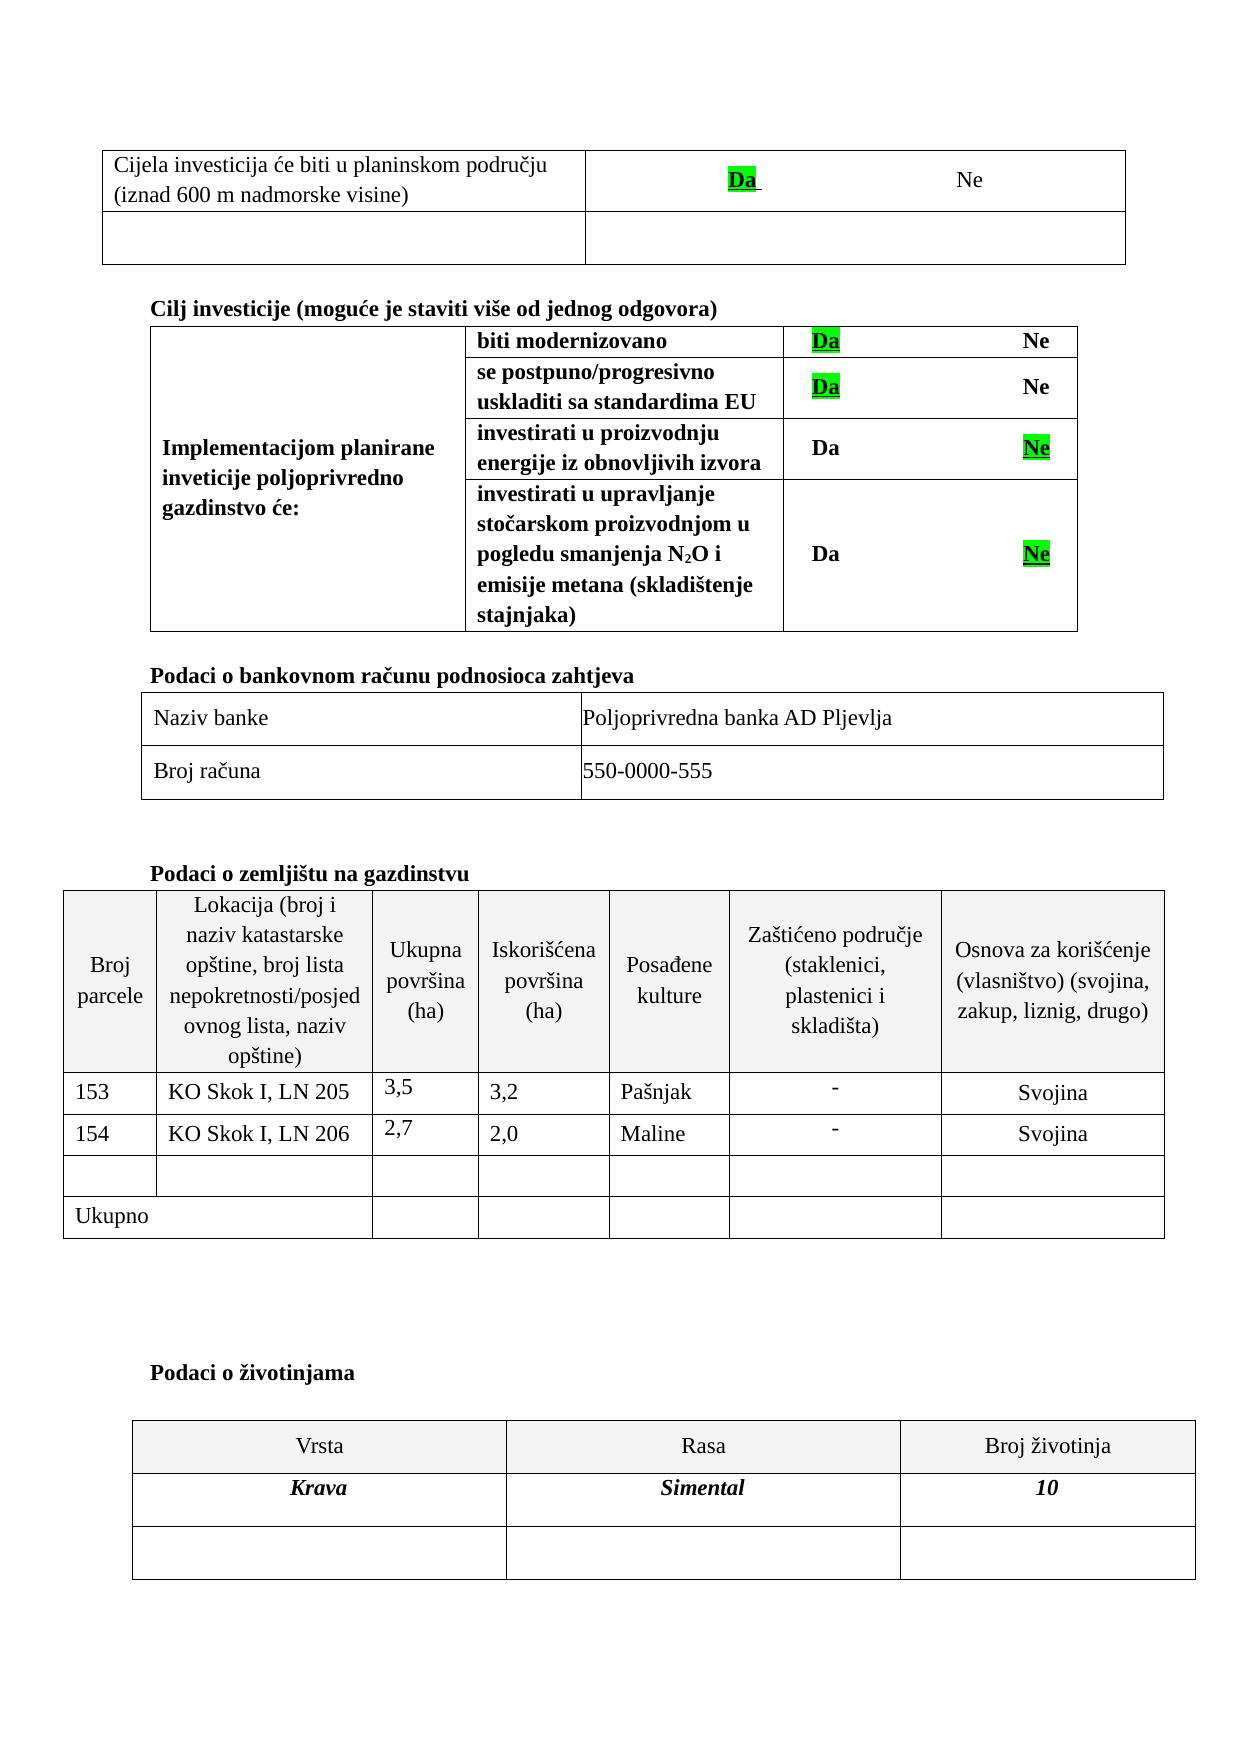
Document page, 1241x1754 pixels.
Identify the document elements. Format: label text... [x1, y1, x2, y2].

table_cell [373, 1197, 478, 1237]
table_cell [942, 1197, 1164, 1237]
table_cell Pašnjak [610, 1073, 729, 1113]
table_cell [730, 1197, 941, 1237]
table_cell [479, 1197, 609, 1237]
table_header Iskorišćena površina (ha) [479, 891, 609, 1072]
table_cell Svojina [942, 1073, 1164, 1113]
table_cell Da Ne [784, 358, 1077, 418]
table_cell Ukupno [64, 1197, 372, 1237]
table_cell [610, 1197, 729, 1237]
table_cell Cijela investicija će biti u planinskom području (iznad 600 m nadmorske visine) [103, 151, 585, 211]
table_header Broj životinja [901, 1421, 1195, 1473]
table_header Ukupna površina (ha) [373, 891, 478, 1072]
text Podaci o bankovnom računu podnosioca zahtjeva [150, 662, 1078, 688]
table_header biti modernizovano [466, 327, 783, 357]
table_cell Krava [133, 1474, 506, 1526]
table_cell - [730, 1115, 941, 1155]
table_cell [610, 1156, 729, 1196]
table_cell [942, 1156, 1164, 1196]
table_cell 550-0000-555 [582, 746, 1163, 798]
table_cell 2,0 [479, 1115, 609, 1155]
table_cell Simental [507, 1474, 900, 1526]
table_cell se postpuno/progresivno uskladiti sa standardima EU [466, 358, 783, 418]
table_cell 10 [901, 1474, 1195, 1526]
table_header Lokacija (broj i naziv katastarske opštine, broj lista nepokretnosti/posjedovnog lista, naziv opštine) [157, 891, 372, 1072]
table_cell 3,2 [479, 1073, 609, 1113]
table_cell [103, 212, 585, 264]
table_cell Da Ne [586, 151, 1125, 211]
table_cell [901, 1527, 1195, 1579]
table_header Zaštićeno područje (staklenici, plastenici i skladišta) [730, 891, 941, 1072]
table_cell [730, 1156, 941, 1196]
table_cell [373, 1156, 478, 1196]
table_cell [64, 1156, 156, 1196]
table_cell investirati u upravljanje stočarskom proizvodnjom u pogledu smanjenja N2O i emisije metana (skladištenje stajnjaka) [466, 480, 783, 631]
table_cell Da Ne [784, 480, 1077, 631]
table_cell - [730, 1073, 941, 1113]
table_cell [507, 1527, 900, 1579]
table_header Broj parcele [64, 891, 156, 1072]
table_header Da Ne [784, 327, 1077, 357]
table_cell [586, 212, 1125, 264]
table_header Vrsta [133, 1421, 506, 1473]
table_cell [157, 1156, 372, 1196]
table_cell Da Ne [784, 419, 1077, 479]
table_header Posađene kulture [610, 891, 729, 1072]
table_cell 154 [64, 1115, 156, 1155]
table_cell 153 [64, 1073, 156, 1113]
table_cell Broj računa [142, 746, 581, 798]
table_header Osnova za korišćenje (vlasništvo) (svojina, zakup, liznig, drugo) [942, 891, 1164, 1072]
table_cell 2,7 [373, 1115, 478, 1155]
table_header Poljoprivredna banka AD Pljevlja [582, 693, 1163, 745]
table_header Naziv banke [142, 693, 581, 745]
table_header Implementacijom planirane inveticije poljoprivredno gazdinstvo će: [151, 327, 465, 631]
table_cell KO Skok I, LN 206 [157, 1115, 372, 1155]
table_cell [133, 1527, 506, 1579]
table_header Rasa [507, 1421, 900, 1473]
text Cilj investicije (moguće je staviti više od jednog odgovora) [150, 296, 1078, 322]
table_cell Maline [610, 1115, 729, 1155]
table_cell [479, 1156, 609, 1196]
text Podaci o životinjama [150, 1359, 1078, 1386]
table_cell investirati u proizvodnju energije iz obnovljivih izvora [466, 419, 783, 479]
text Podaci o zemljištu na gazdinstvu [150, 860, 1078, 886]
table_cell KO Skok I, LN 205 [157, 1073, 372, 1113]
table_cell 3,5 [373, 1073, 478, 1113]
table_cell Svojina [942, 1115, 1164, 1155]
